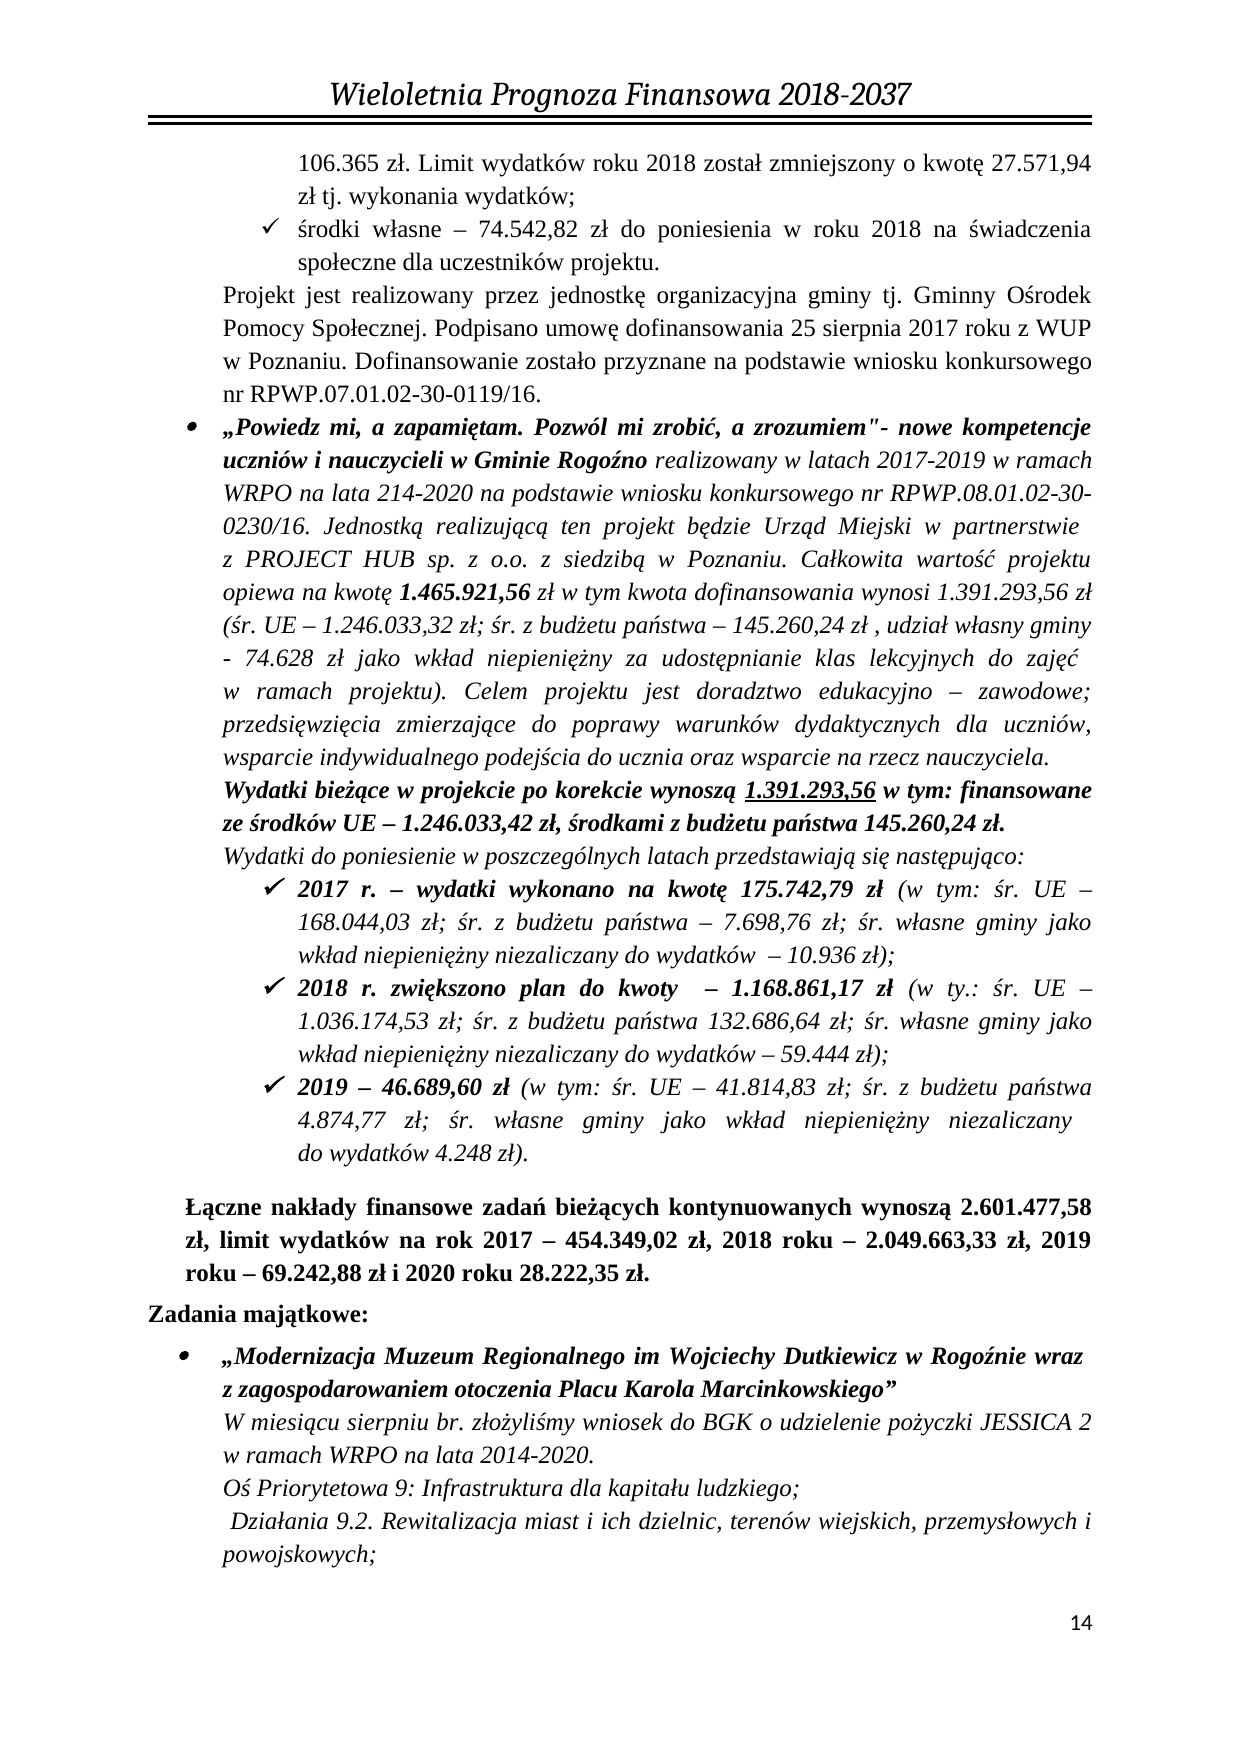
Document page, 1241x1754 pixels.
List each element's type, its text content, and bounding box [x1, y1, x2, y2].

list 2017 r. – wydatki wykonano na kwotę 175.742,79 zł (w tym: śr. UE – 168.044,03 zł; śr. z budżetu państwa – 7.698,76 zł; śr. własne gminy jako wkład niepieniężny niezaliczany do wydatków – 10.936 zł); [260, 874, 1092, 969]
text Łączne nakłady finansowe zadań bieżących kontynuowanych wynoszą 2.601.477,58 zł, limit wydatków na rok 2017 – 454.349,02 zł, 2018 roku – 2.049.663,33 zł, 2019 roku – 69.242,88 zł i 2020 roku 28.222,35 zł. [185, 1192, 1092, 1287]
list 2018 r. zwiększono plan do kwoty – 1.168.861,17 zł (w ty.: śr. UE – 1.036.174,53 zł; śr. z budżetu państwa 132.686,64 zł; śr. własne gminy jako wkład niepieniężny niezaliczany do wydatków – 59.444 zł); [260, 973, 1092, 1068]
list 2019 – 46.689,60 zł (w tym: śr. UE – 41.814,83 zł; śr. z budżetu państwa 4.874,77 zł; śr. własne gminy jako wkład niepieniężny niezaliczany do wydatków 4.248 zł). [260, 1072, 1092, 1167]
list Oś Priorytetowa 9: Infrastruktura dla kapitału ludzkiego; [223, 1473, 1092, 1502]
list Wydatki do poniesienie w poszczególnych latach przedstawiają się następująco: [223, 841, 1092, 870]
list „Powiedz mi, a zapamiętam. Pozwól mi zrobić, a zrozumiem"- nowe kompetencje uczniów i nauczycieli w Gminie Rogoźno realizowany w latach 2017-2019 w ramach WRPO na lata 214-2020 na podstawie wniosku konkursowego nr RPWP.08.01.02-30-0230/16. Jednostką realizującą ten projekt będzie Urząd Miejski w partnerstwie z PROJECT HUB sp. z o.o. z siedzibą w Poznaniu. Całkowita wartość projektu opiewa na kwotę 1.465.921,56 zł w tym kwota dofinansowania wynosi 1.391.293,56 zł (śr. UE – 1.246.033,32 zł; śr. z budżetu państwa – 145.260,24 zł , udział własny gminy - 74.628 zł jako wkład niepieniężny za udostępnianie klas lekcyjnych do zajęć w ramach projektu). Celem projektu jest doradztwo edukacyjno – zawodowe; przedsięwzięcia zmierzające do poprawy warunków dydaktycznych dla uczniów, wsparcie indywidualnego podejścia do ucznia oraz wsparcie na rzecz nauczyciela. [185, 412, 1092, 771]
text Zadania majątkowe: [148, 1299, 1092, 1328]
list W miesiącu sierpniu br. złożyliśmy wniosek do BGK o udzielenie pożyczki JESSICA 2 w ramach WRPO na lata 2014-2020. [223, 1407, 1092, 1469]
list środki własne – 74.542,82 zł do poniesienia w roku 2018 na świadczenia społeczne dla uczestników projektu. [260, 214, 1092, 276]
list Projekt jest realizowany przez jednostkę organizacyjna gminy tj. Gminny Ośrodek Pomocy Społecznej. Podpisano umowę dofinansowania 25 sierpnia 2017 roku z WUP w Poznaniu. Dofinansowanie zostało przyznane na podstawie wniosku konkursowego nr RPWP.07.01.02-30-0119/16. [223, 280, 1092, 408]
list „Modernizacja Muzeum Regionalnego im Wojciechy Dutkiewicz w Rogoźnie wraz z zagospodarowaniem otoczenia Placu Karola Marcinkowskiego” [177, 1341, 1092, 1403]
list Wydatki bieżące w projekcie po korekcie wynoszą 1.391.293,56 w tym: finansowane ze środków UE – 1.246.033,42 zł, środkami z budżetu państwa 145.260,24 zł. [223, 775, 1092, 837]
list Działania 9.2. Rewitalizacja miast i ich dzielnic, terenów wiejskich, przemysłowych i powojskowych; [223, 1506, 1092, 1568]
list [260, 148, 1092, 209]
